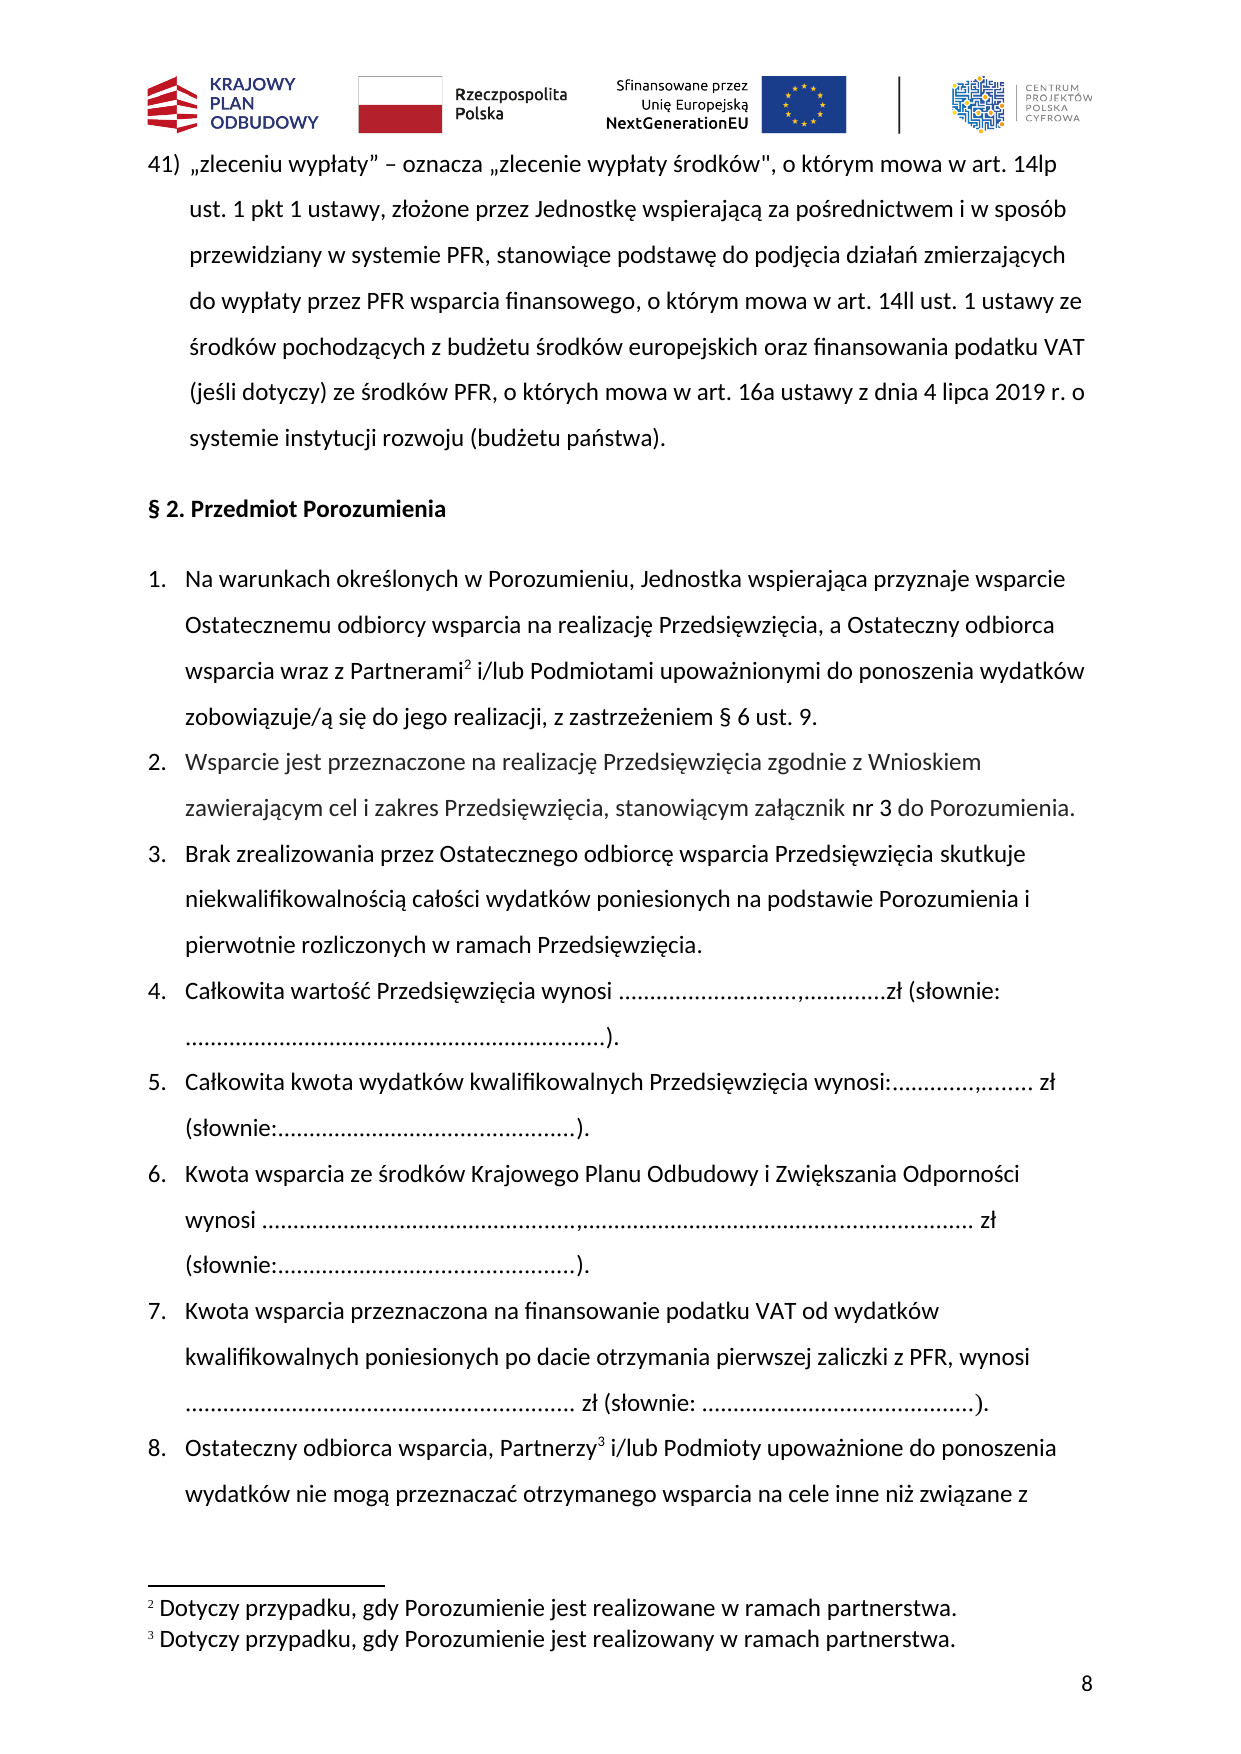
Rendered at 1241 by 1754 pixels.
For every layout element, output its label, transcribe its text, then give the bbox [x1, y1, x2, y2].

list Na warunkach określonych w Porozumieniu, Jednostka wspierająca przyznaje wsparcie Ostatecznemu odbiorcy wsparcia na realizację Przedsięwzięcia, a Ostateczny odbiorca wsparcia wraz z Partnerami i/lub Podmiotami upoważnionymi do ponoszenia wydatków zobowiązuje/ą się do jego realizacji, z zastrzeżeniem § 6 ust. 9. [148, 563, 1092, 731]
list „zleceniu wypłaty” – oznacza „zlecenie wypłaty środków", o którym mowa w art. 14lp ust. 1 pkt 1 ustawy, złożone przez Jednostkę wspierającą za pośrednictwem i w sposób przewidziany w systemie PFR, stanowiące podstawę do podjęcia działań zmierzających do wypłaty przez PFR wsparcia finansowego, o którym mowa w art. 14ll ust. 1 ustawy ze środków pochodzących z budżetu środków europejskich oraz finansowania podatku VAT (jeśli dotyczy) ze środków PFR, o których mowa w art. 16a ustawy z dnia 4 lipca 2019 r. o systemie instytucji rozwoju (budżetu państwa). [148, 148, 1092, 453]
subtitle § 2. Przedmiot Porozumienia [148, 493, 1092, 523]
picture [147, 76, 1093, 134]
list Całkowita kwota wydatków kwalifikowalnych Przedsięwzięcia wynosi: , zł (słownie: ). [148, 1067, 1092, 1143]
list Całkowita wartość Przedsięwzięcia wynosi , zł (słownie: ). [148, 975, 1092, 1051]
list Wsparcie jest przeznaczone na realizację Przedsięwzięcia zgodnie z Wnioskiem zawierającym cel i zakres Przedsięwzięcia, stanowiącym załącznik nr 3 do Porozumienia. [148, 746, 1092, 823]
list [148, 1432, 1092, 1509]
list Brak zrealizowania przez Ostatecznego odbiorcę wsparcia Przedsięwzięcia skutkuje niekwalifikowalnością całości wydatków poniesionych na podstawie Porozumienia i pierwotnie rozliczonych w ramach Przedsięwzięcia. [148, 838, 1092, 960]
list Kwota wsparcia ze środków Krajowego Planu Odbudowy i Zwiększania Odporności wynosi , zł (słownie: ). [148, 1158, 1092, 1280]
list Kwota wsparcia przeznaczona na finansowanie podatku VAT od wydatków kwalifikowalnych poniesionych po dacie otrzymania pierwszej zaliczki z PFR, wynosi zł (słownie: ). [148, 1295, 1092, 1417]
